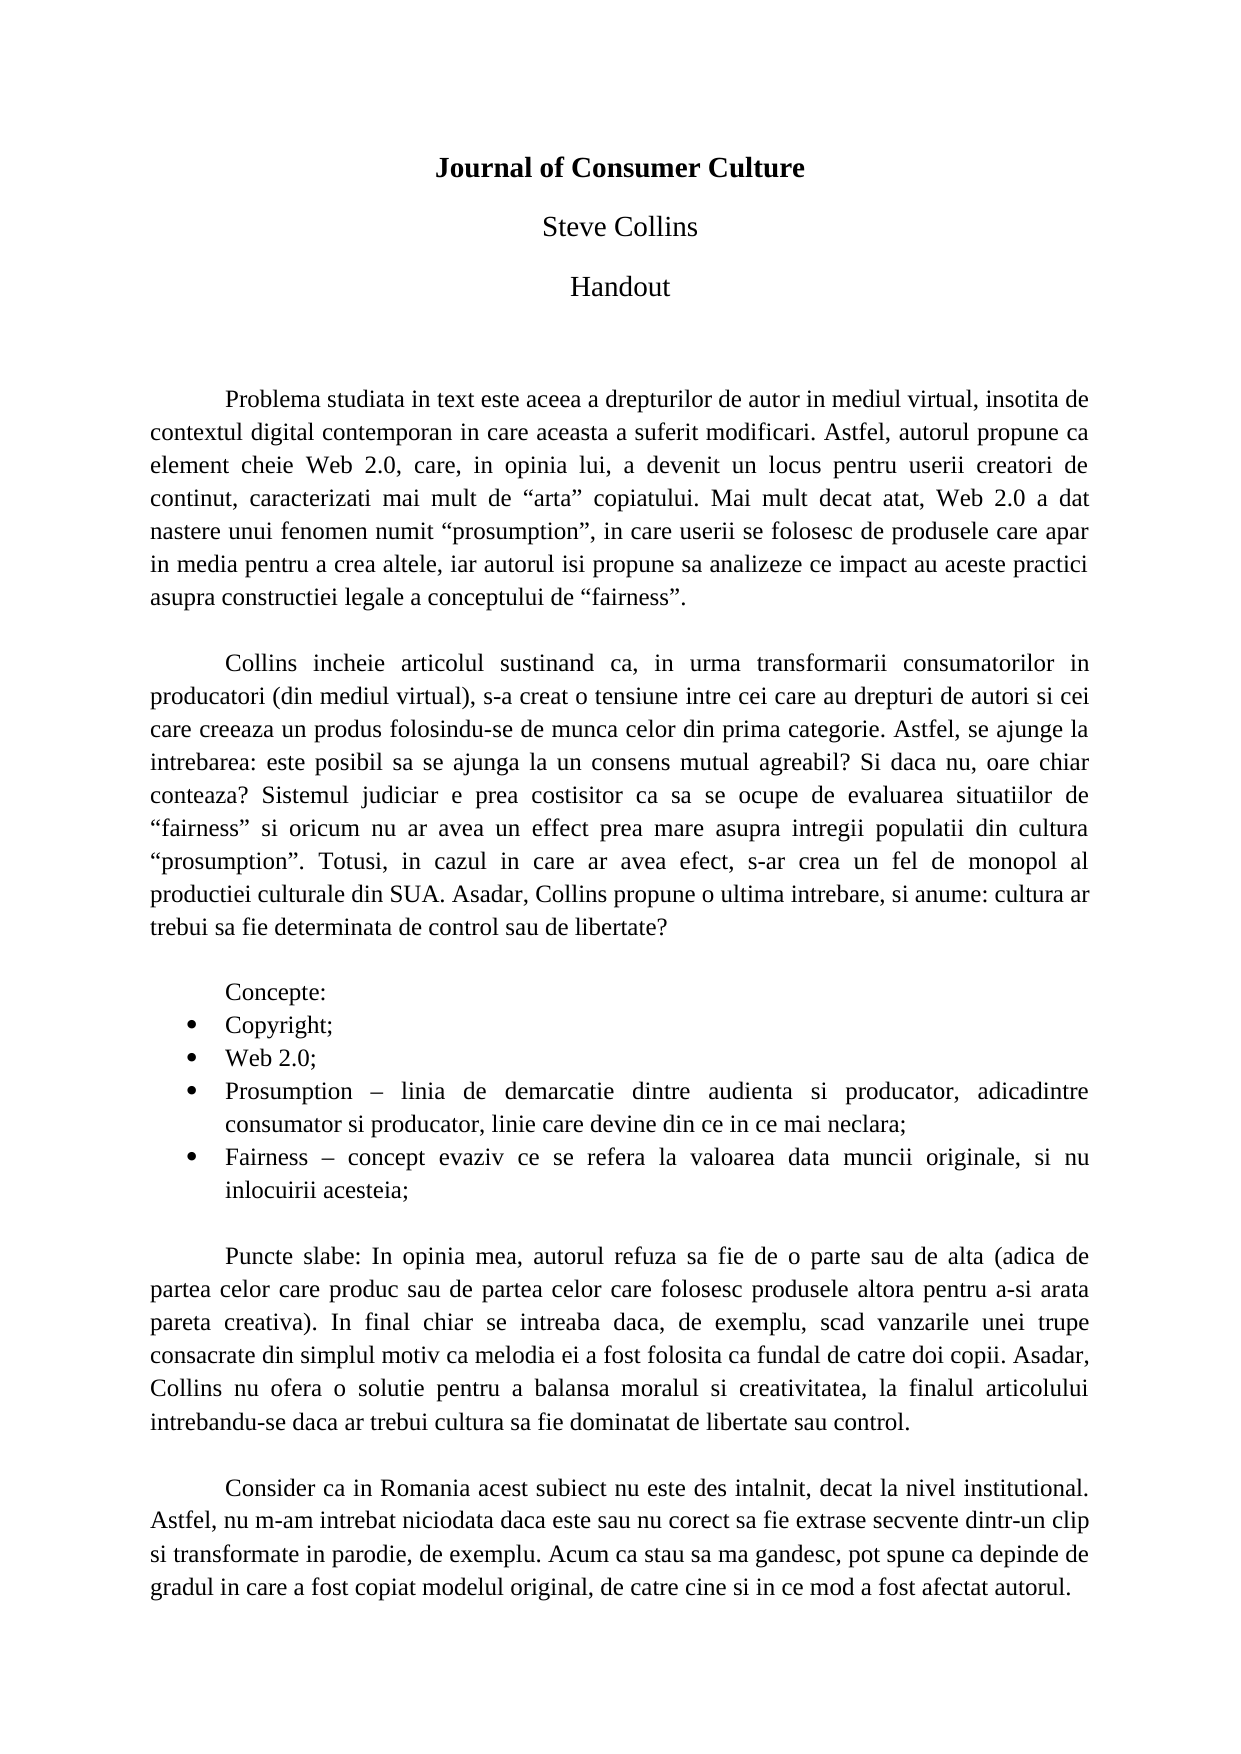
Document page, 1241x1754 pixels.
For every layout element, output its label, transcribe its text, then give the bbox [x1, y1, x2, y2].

text Journal of Consumer Culture [150, 150, 1090, 183]
list Collins incheie articolul sustinand ca, in urma transformarii consumatorilor in producatori (din mediul virtual), s-a creat o tensiune intre cei care au drepturi de autori si cei care creeaza un produs folosindu-se de munca celor din prima categorie. Astfel, se ajunge la intrebarea: este posibil sa se ajunga la un consens mutual agreabil? Si daca nu, oare chiar conteaza? Sistemul judiciar e prea costisitor ca sa se ocupe de evaluarea situatiilor de “fairness” si oricum nu ar avea un effect prea mare asupra intregii populatii din cultura “prosumption”. Totusi, in cazul in care ar avea efect, s-ar crea un fel de monopol al productiei culturale din SUA. Asadar, Collins propune o ultima intrebare, si anume: cultura ar trebui sa fie determinata de control sau de libertate? [150, 648, 1090, 941]
list Copyright; [187, 1010, 1090, 1039]
list Handout [150, 269, 1090, 302]
list Puncte slabe: In opinia mea, autorul refuza sa fie de o parte sau de alta (adica de partea celor care produc sau de partea celor care folosesc produsele altora pentru a-si arata pareta creativa). In final chiar se intreaba daca, de exemplu, scad vanzarile unei trupe consacrate din simplul motiv ca melodia ei a fost folosita ca fundal de catre doi copii. Asadar, Collins nu ofera o solutie pentru a balansa moralul si creativitatea, la finalul articolului intrebandu-se daca ar trebui cultura sa fie dominatat de libertate sau control. [150, 1241, 1090, 1435]
list Concepte: [150, 977, 1090, 1006]
list Consider ca in Romania acest subiect nu este des intalnit, decat la nivel institutional. Astfel, nu m-am intrebat niciodata daca este sau nu corect sa fie extrase secvente dintr-un clip si transformate in parodie, de exemplu. Acum ca stau sa ma gandesc, pot spune ca depinde de gradul in care a fost copiat modelul original, de catre cine si in ce mod a fost afectat autorul. [150, 1473, 1090, 1600]
list Prosumption – linia de demarcatie dintre audienta si producator, adicadintre consumator si producator, linie care devine din ce in ce mai neclara; [187, 1076, 1090, 1138]
list Fairness – concept evaziv ce se refera la valoarea data muncii originale, si nu inlocuirii acesteia; [187, 1142, 1090, 1204]
list Problema studiata in text este aceea a drepturilor de autor in mediul virtual, insotita de contextul digital contemporan in care aceasta a suferit modificari. Astfel, autorul propune ca element cheie Web 2.0, care, in opinia lui, a devenit un locus pentru userii creatori de continut, caracterizati mai mult de “arta” copiatului. Mai mult decat atat, Web 2.0 a dat nastere unui fenomen numit “prosumption”, in care userii se folosesc de produsele care apar in media pentru a crea altele, iar autorul isi propune sa analizeze ce impact au aceste practici asupra constructiei legale a conceptului de “fairness”. [150, 384, 1090, 611]
text Steve Collins [150, 209, 1090, 243]
list Web 2.0; [187, 1043, 1090, 1072]
